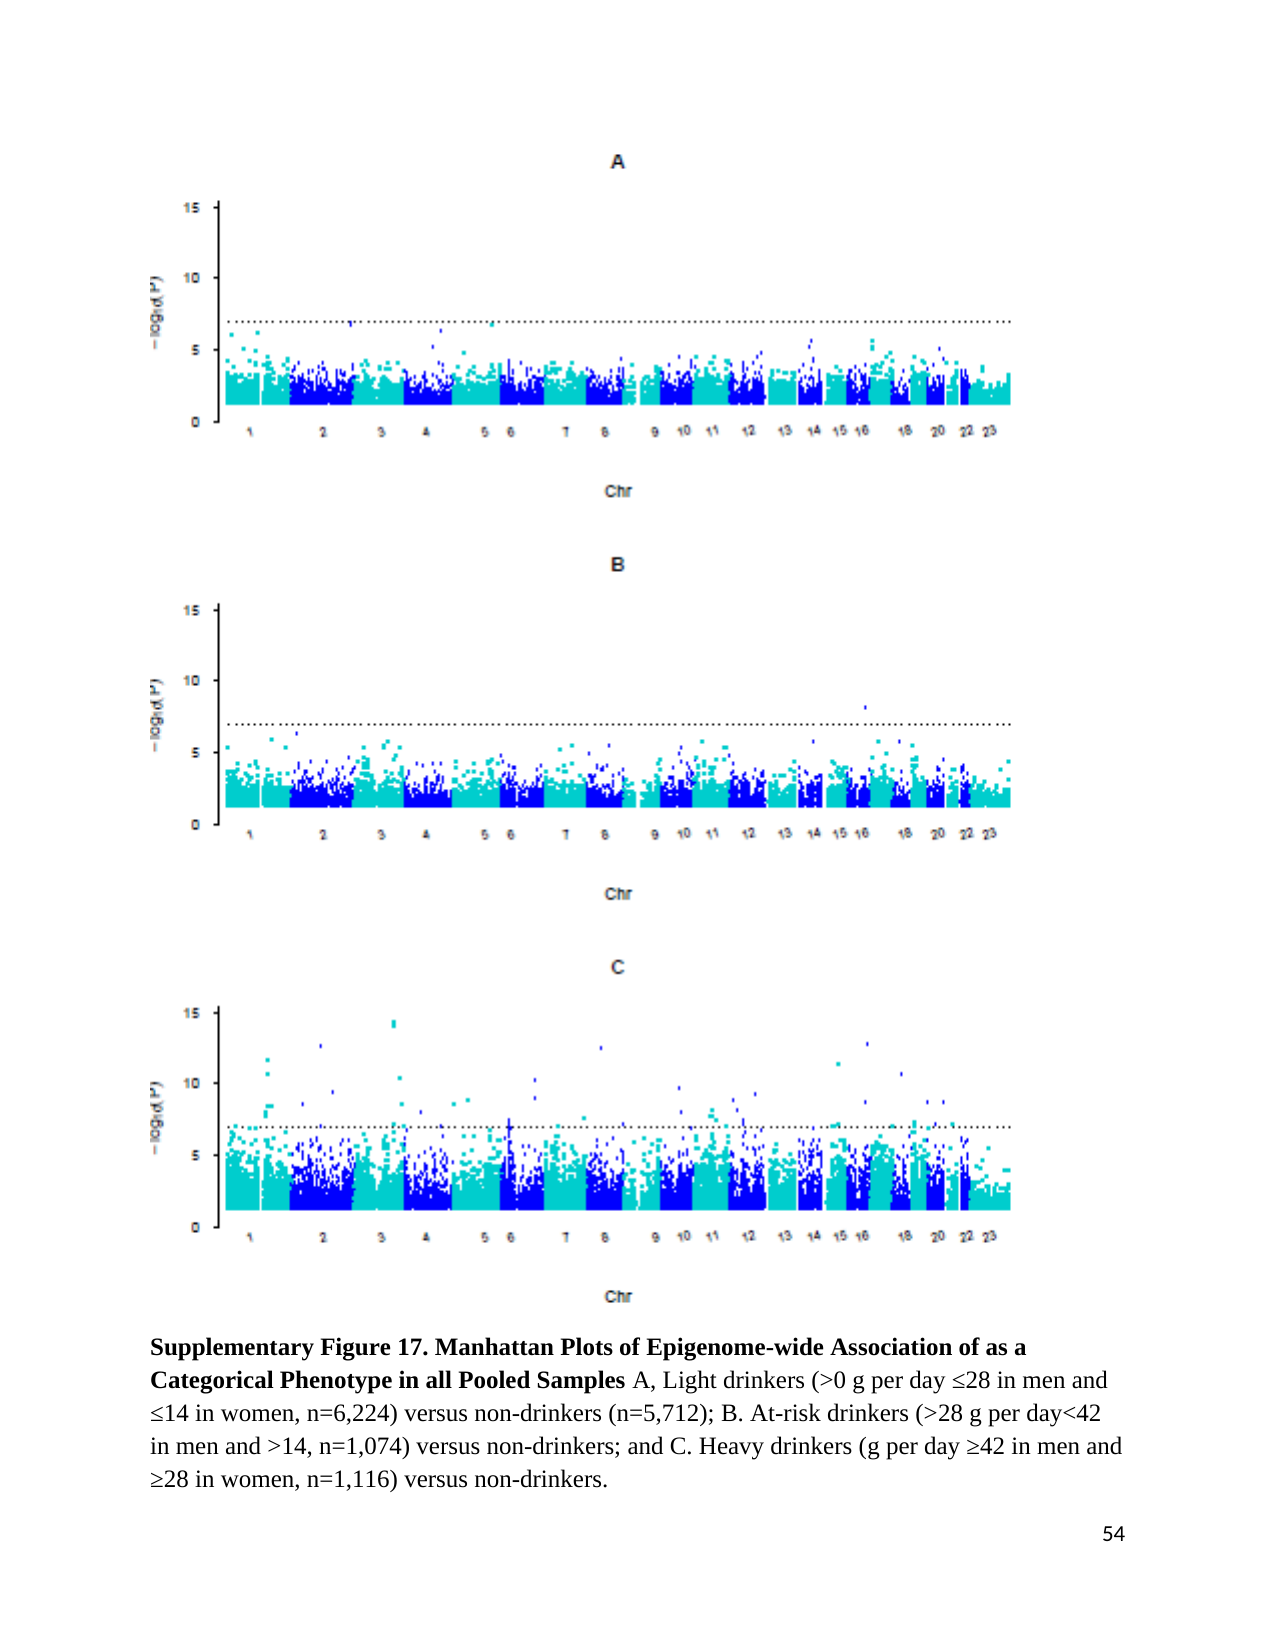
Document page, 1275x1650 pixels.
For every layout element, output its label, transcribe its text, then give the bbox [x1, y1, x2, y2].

text Supplementary Figure 17. Manhattan Plots of Epigenome-wide Association of as a Categorical Phenotype in all Pooled Samples A, Light drinkers (>0 g per day ≤28 in men and ≤14 in women, n=6,224) versus non-drinkers (n=5,712); B. At-risk drinkers (>28 g per day<42 in men and >14, n=1,074) versus non-drinkers; and C. Heavy drinkers (g per day ≥42 in men and ≥28 in women, n=1,116) versus non-drinkers. [150, 1332, 1125, 1493]
picture [150, 150, 1019, 1307]
